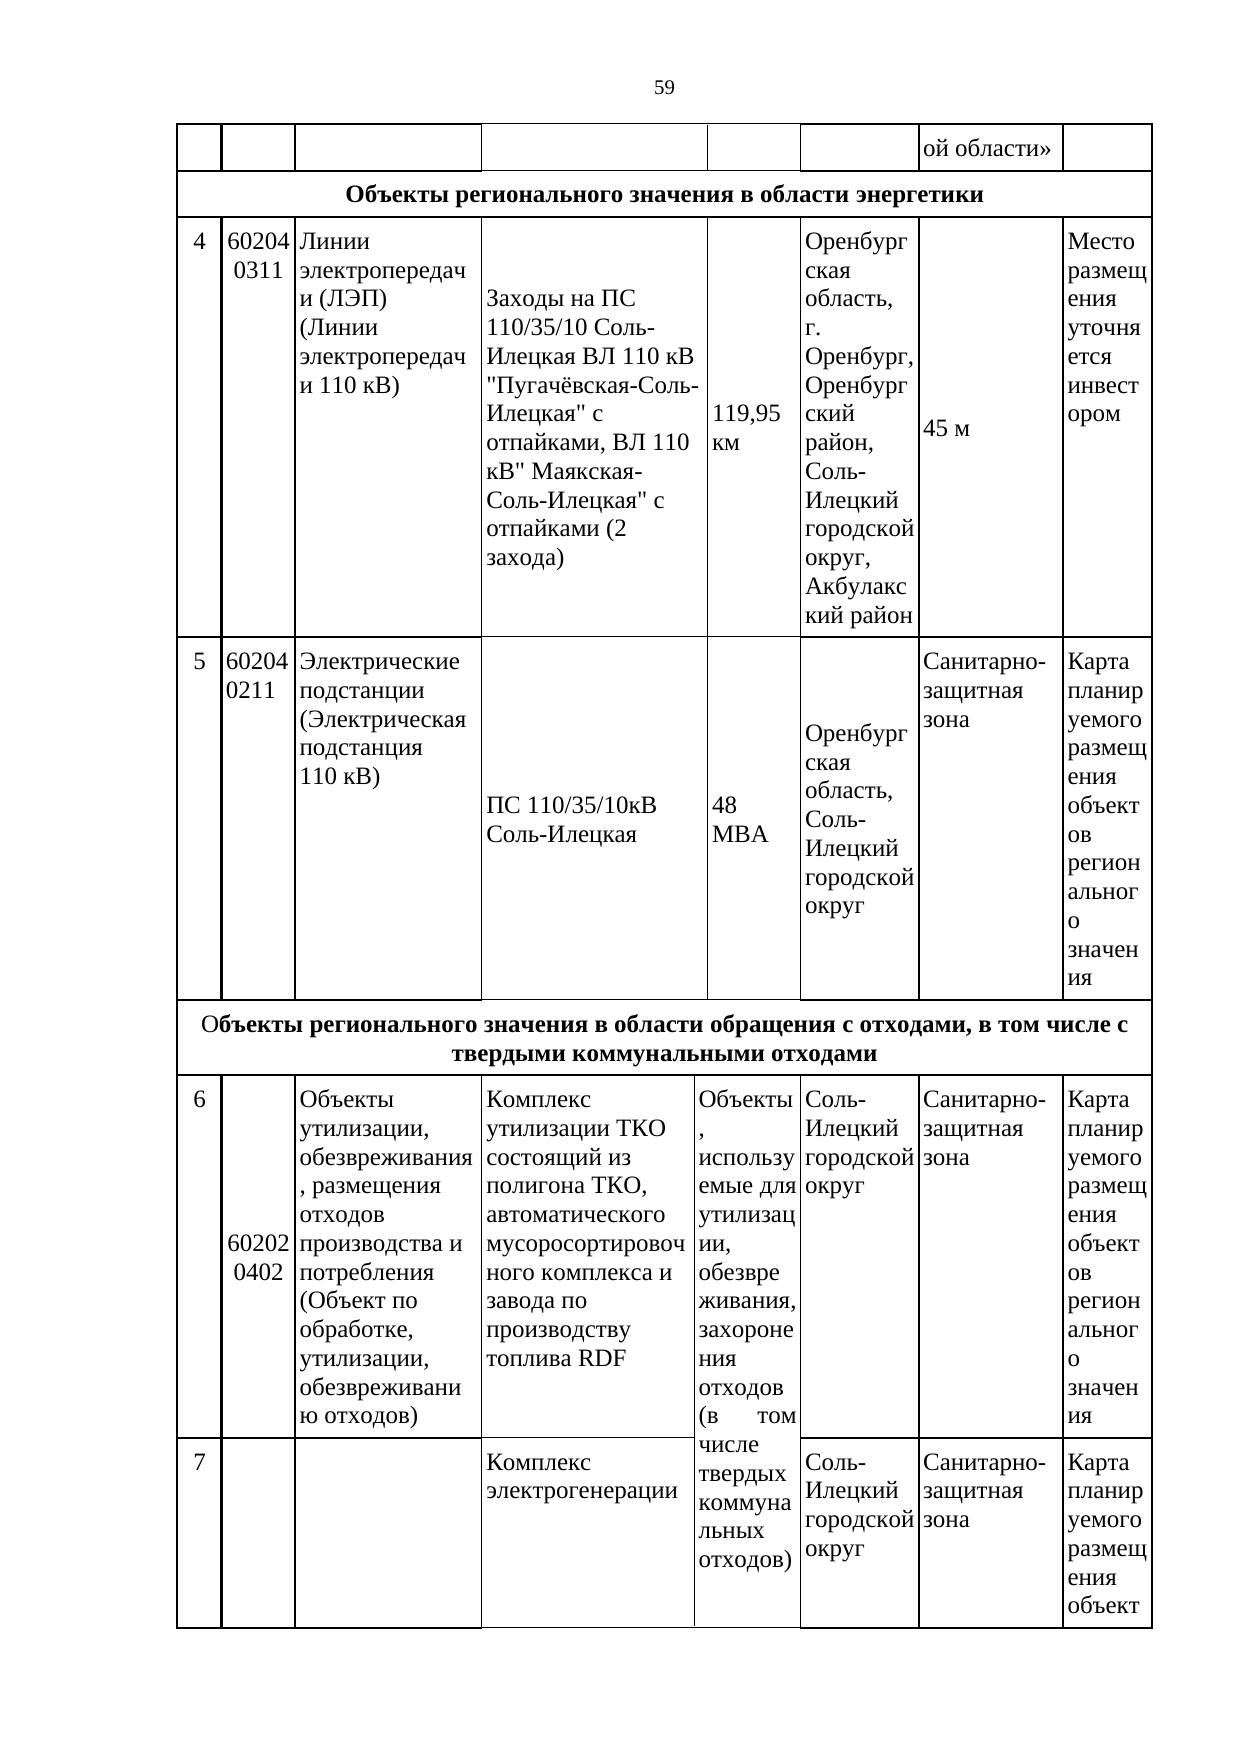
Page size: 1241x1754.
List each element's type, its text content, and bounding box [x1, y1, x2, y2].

table_cell 3 [178, 125, 220, 169]
table_cell 5 [178, 638, 220, 999]
table_cell 119,95 км [708, 218, 800, 636]
table_cell Оренбургская область, Соль-Илецкий городской округ [801, 638, 918, 999]
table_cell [920, 125, 1062, 169]
table_cell [296, 125, 481, 169]
table_cell Объекты, используемые для утилизации, обезвреживания, захоронения отходов (в том числе твердых коммунальных отходов) [694, 1076, 800, 1627]
table_cell 4 [178, 218, 220, 636]
table_cell Объекты регионального значения в области энергетики [178, 171, 1151, 216]
table_cell 602020402 [223, 1076, 294, 1437]
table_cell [801, 125, 918, 169]
table_cell Санитарно-защитная зона [920, 1076, 1062, 1437]
table_cell 602040311 [223, 218, 294, 636]
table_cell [482, 1438, 694, 1627]
table_cell 7 [178, 1439, 220, 1627]
table_cell ПС 110/35/10кВ Соль-Илецкая [482, 637, 707, 999]
table_cell Электрические подстанции (Электрическая подстанция 110 кВ) [296, 638, 481, 999]
table_cell Заходы на ПС 110/35/10 Соль-Илецкая ВЛ 110 кВ "Пугачёвская-Соль-Илецкая" с отпайками, ВЛ 110 кВ" Маякская-Соль-Илецкая" с отпайками (2 захода) [482, 218, 707, 636]
table_cell [296, 1439, 481, 1627]
table_cell Оренбургская область, г. Оренбург, Оренбургский район, Соль-Илецкий городской округ, Акбулакский район [801, 218, 918, 636]
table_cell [708, 124, 800, 169]
table_cell 602040211 [223, 638, 294, 999]
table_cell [801, 1439, 918, 1627]
table_cell [223, 125, 294, 169]
table_cell Линии электропередачи (ЛЭП) (Линии электропередачи 110 кВ) [296, 218, 481, 636]
table_cell Санитарно-защитная зона [920, 638, 1062, 999]
table_cell 45 м [920, 218, 1062, 636]
table_cell Объекты регионального значения в области обращения с отходами, в том числе с твердыми коммунальными отходами [178, 1000, 1151, 1074]
table_cell Карта планируемого размещения объектов регионального значения [1064, 638, 1151, 999]
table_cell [1064, 125, 1151, 169]
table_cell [1064, 1439, 1151, 1627]
table_cell 6 [178, 1076, 220, 1437]
table_cell Место размещения уточняется инвестором [1064, 218, 1151, 636]
table_cell Объекты утилизации, обезвреживания, размещения отходов производства и потребления (Объект по обработке, утилизации, обезвреживанию отходов) [296, 1076, 481, 1437]
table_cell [920, 1439, 1062, 1627]
table_cell 48 МВА [708, 637, 800, 999]
table_cell [223, 1439, 294, 1627]
table_cell Комплекс утилизации ТКО состоящий из полигона ТКО, автоматического мусоросортировочного комплекса и завода по производству топлива RDF [482, 1076, 694, 1437]
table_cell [1064, 1076, 1151, 1437]
table_cell Соль-Илецкий городской округ [801, 1076, 918, 1437]
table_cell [482, 124, 708, 169]
